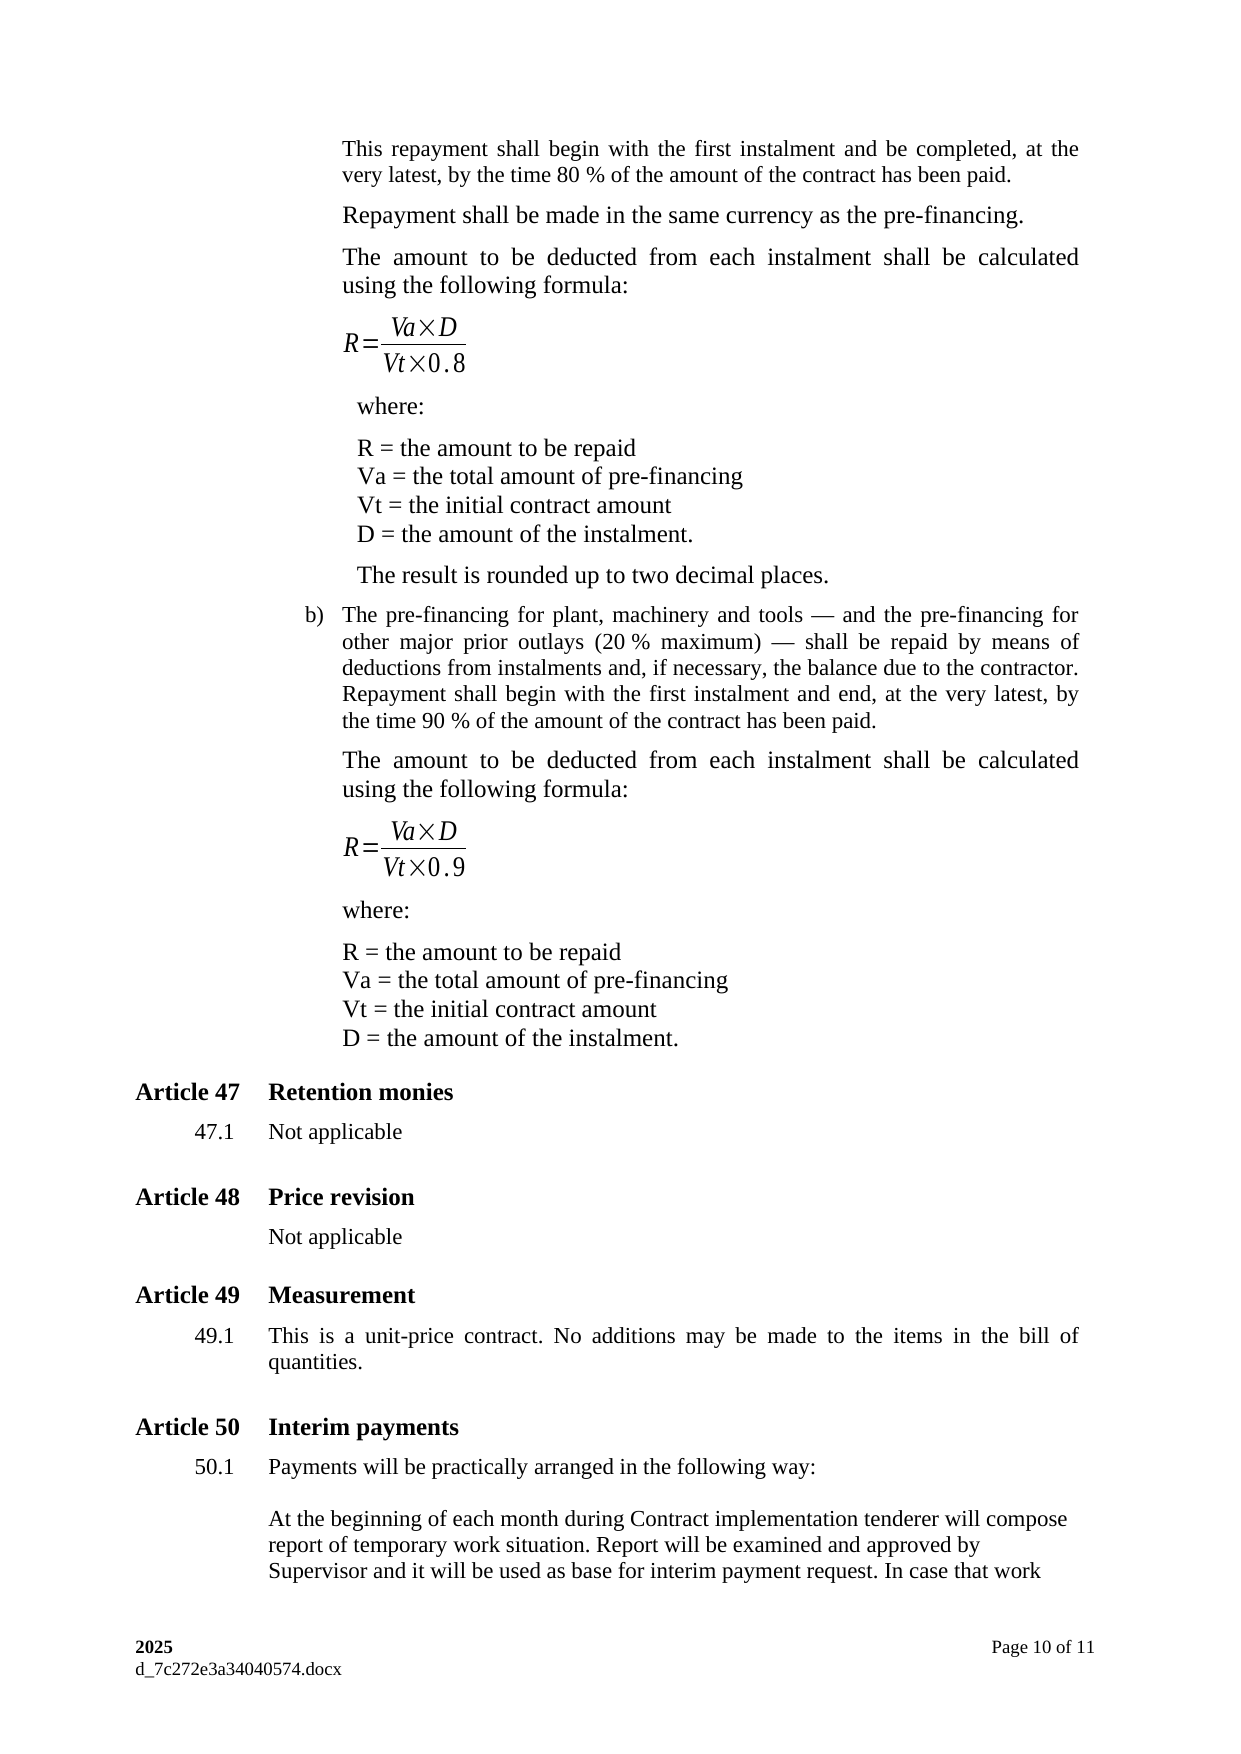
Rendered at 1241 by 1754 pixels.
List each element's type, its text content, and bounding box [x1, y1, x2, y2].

text The amount to be deducted from each instalment shall be calculated using the following formula: [342, 242, 1080, 299]
list The pre-financing for plant, machinery and tools — and the pre-financing for other major prior outlays (20 % maximum) — shall be repaid by means of deductions from instalments and, if necessary, the balance due to the contractor. Repayment shall begin with the first instalment and end, at the very latest, by the time 90 % of the amount of the contract has been paid. [305, 601, 1080, 733]
text Article 48 Price revision [135, 1182, 1080, 1210]
text D = the amount of the instalment. [357, 519, 1080, 548]
text The amount to be deducted from each instalment shall be calculated using the following formula: [342, 746, 1080, 803]
text Va = the total amount of pre-financing [357, 461, 1080, 490]
text Article 47 Retention monies [135, 1077, 1080, 1105]
text Not applicable [193, 1223, 1105, 1249]
text 47.1 Not applicable [194, 1118, 1080, 1144]
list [305, 135, 1080, 188]
text Article 50 Interim payments [135, 1412, 1080, 1441]
text where: [342, 895, 1105, 924]
text 49.1 This is a unit-price contract. No additions may be made to the items in the bill of quantities. [194, 1322, 1080, 1374]
text D = the amount of the instalment. [342, 1023, 1105, 1052]
text Article 49 Measurement [135, 1281, 1080, 1309]
text R = the amount to be repaid [357, 433, 1080, 461]
text where: [357, 391, 1080, 420]
text The result is rounded up to two decimal places. [357, 560, 1080, 589]
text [268, 1504, 1080, 1584]
text R = the amount to be repaid [342, 937, 1105, 965]
text Repayment shall be made in the same currency as the pre-financing. [342, 200, 1080, 229]
text Va = the total amount of pre-financing [342, 965, 1105, 994]
text Vt = the initial contract amount [357, 490, 1080, 519]
text Vt = the initial contract amount [342, 994, 1105, 1023]
text 50.1 Payments will be practically arranged in the following way: [194, 1453, 1105, 1479]
